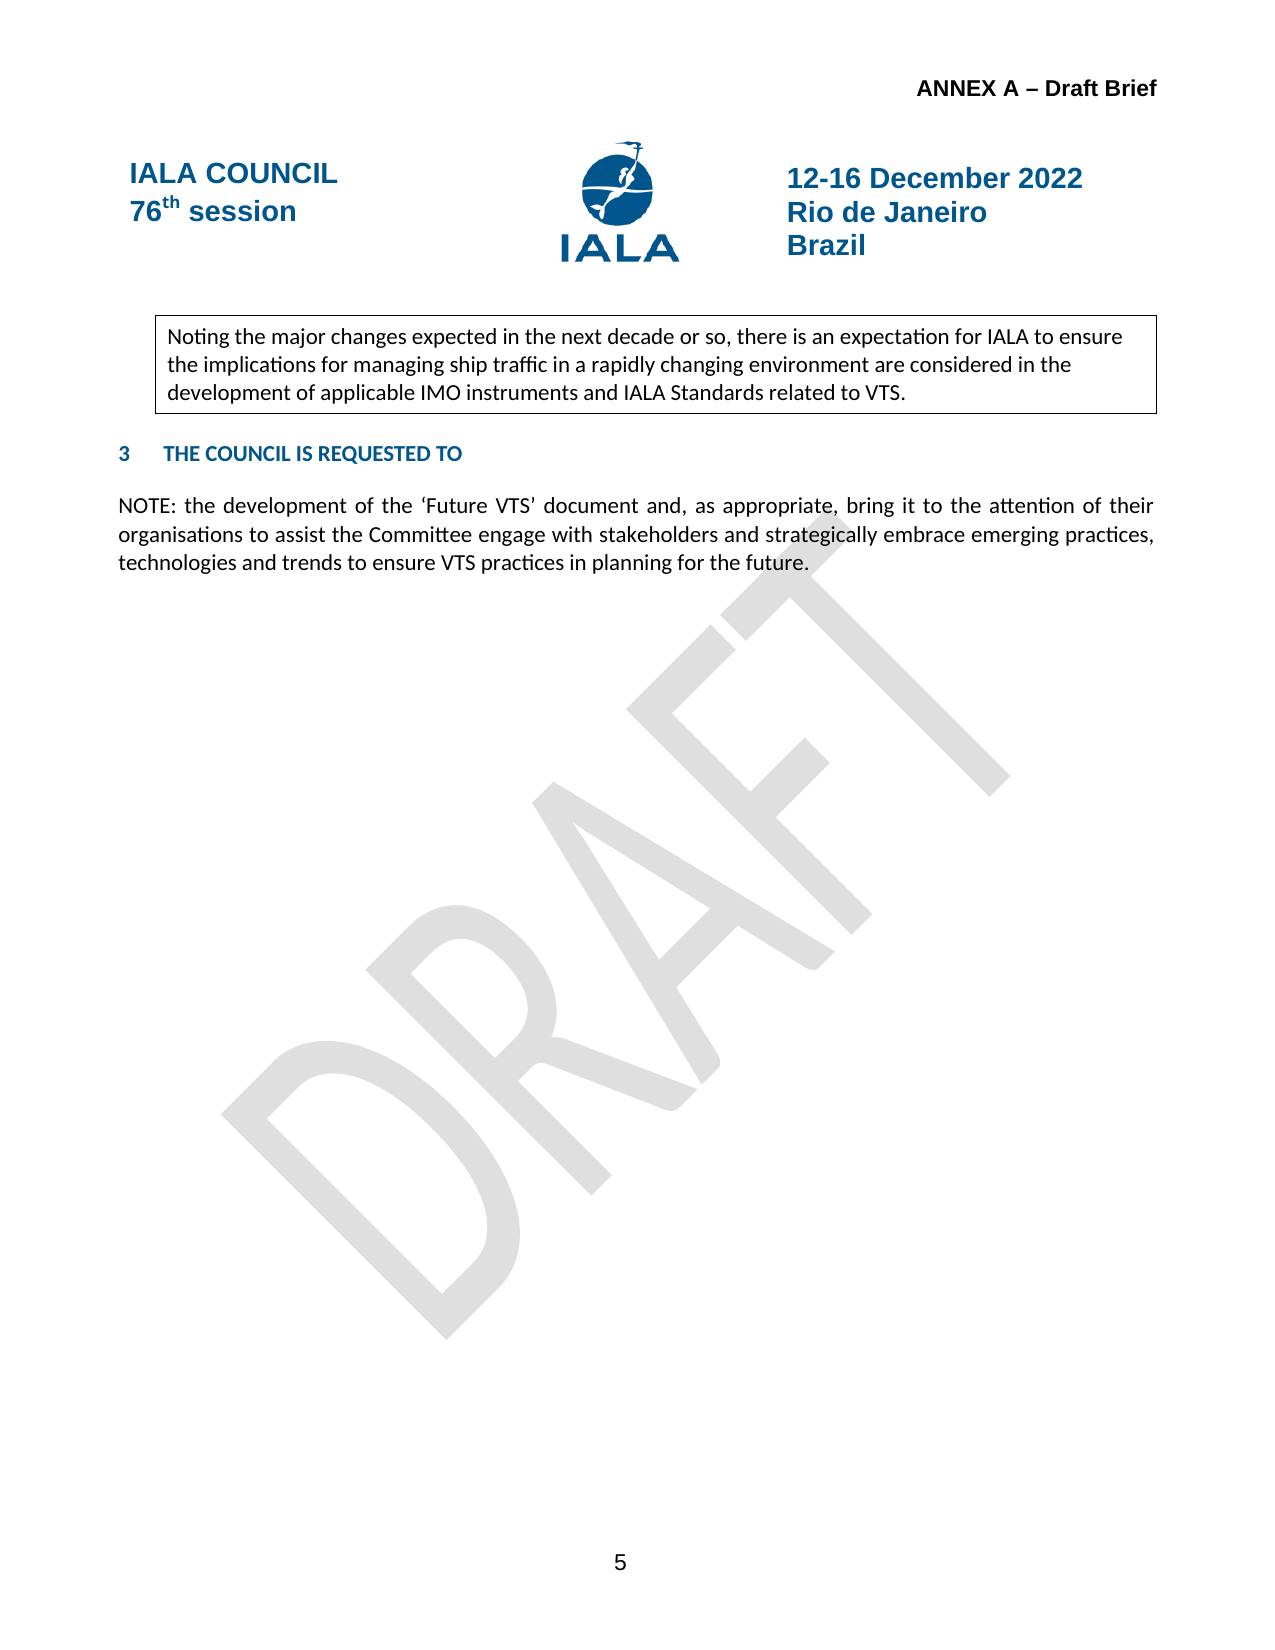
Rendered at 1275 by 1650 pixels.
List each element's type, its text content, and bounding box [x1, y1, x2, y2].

picture [534, 127, 700, 289]
list THE COUNCIL IS REQUESTED TO [118, 439, 1157, 467]
text NOTE: the development of the ‘Future VTS’ document and, as appropriate, bring it to the attention of their organisations to assist the Committee engage with stakeholders and strategically embrace emerging practices, technologies and trends to ensure VTS practices in planning for the future. [118, 492, 1157, 576]
table_header Noting the major changes expected in the next decade or so, there is an expectation for IALA to ensure the implications for managing ship traffic in a rapidly changing environment are considered in the development of applicable IMO instruments and IALA Standards related to VTS. [156, 316, 1156, 413]
